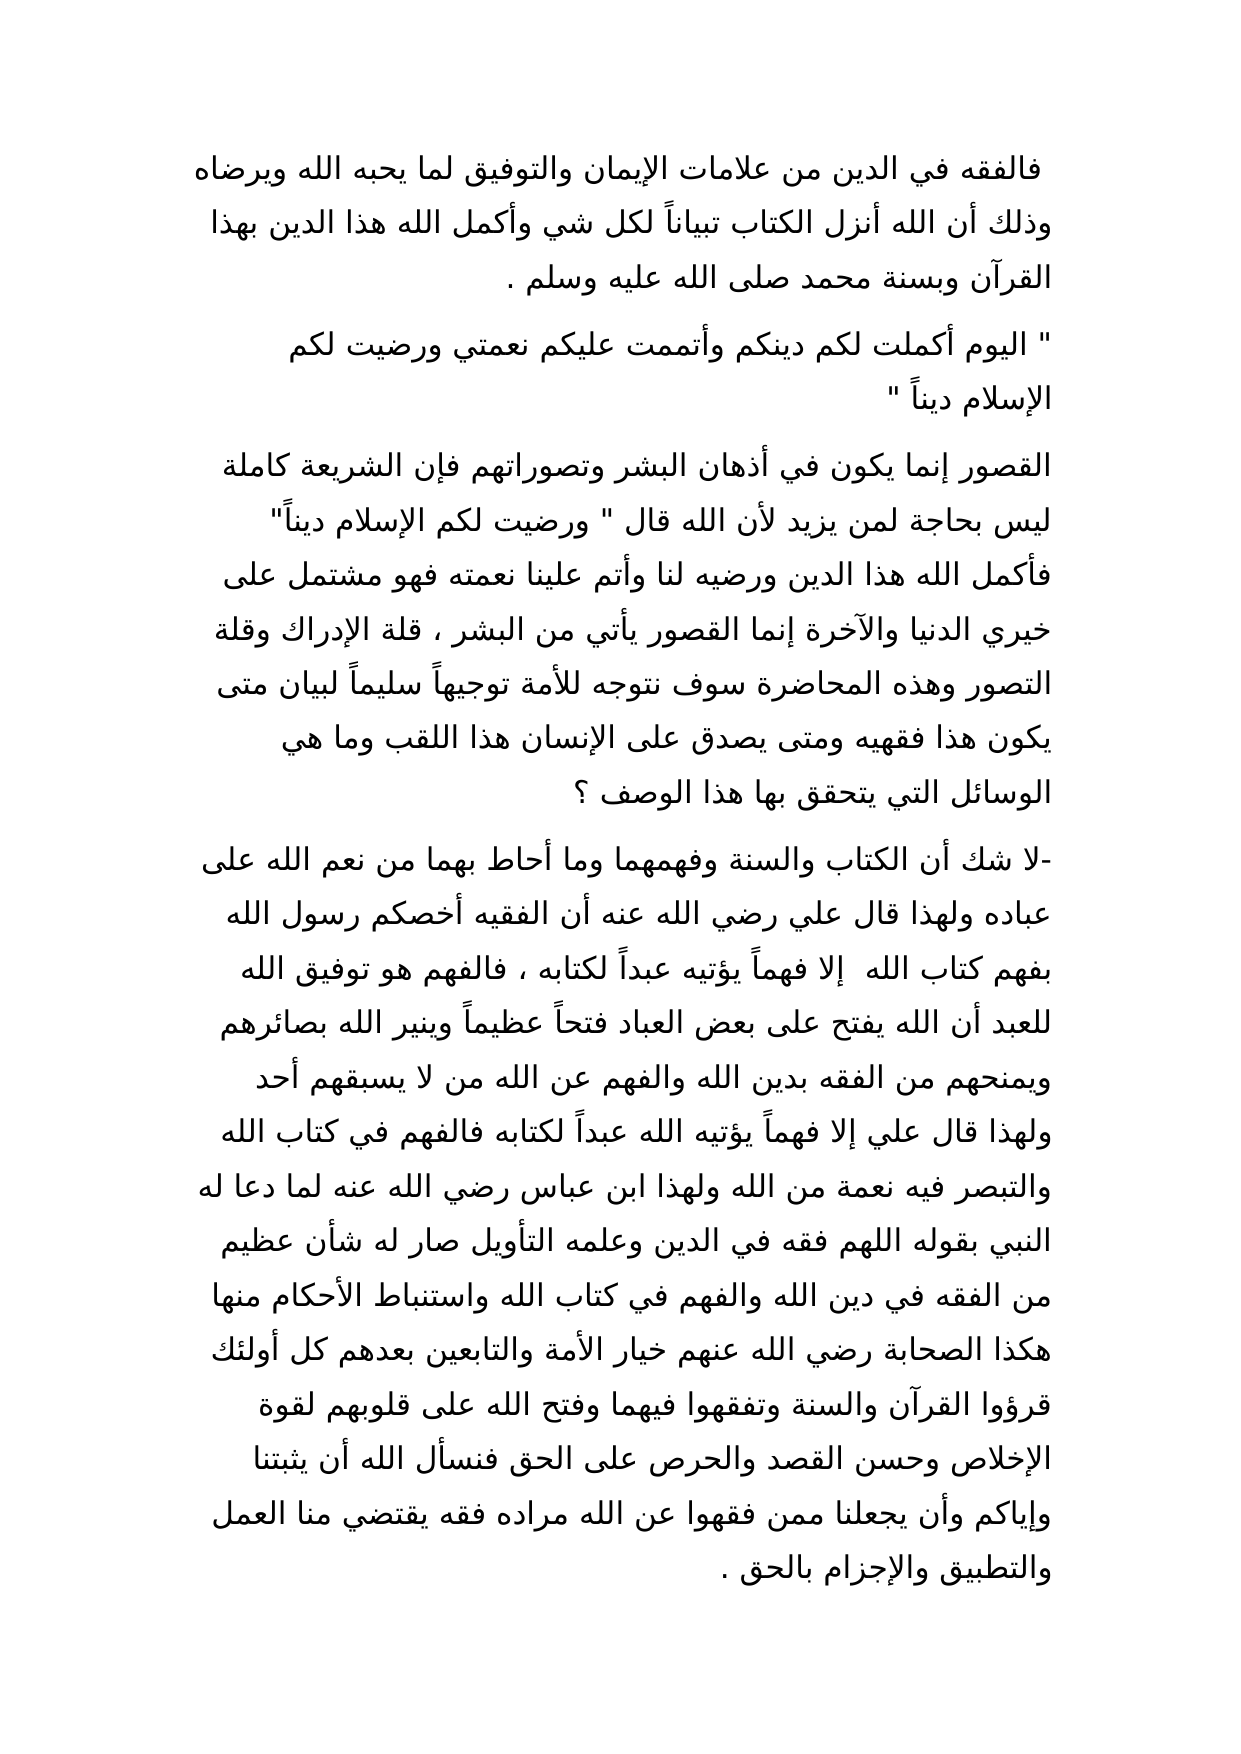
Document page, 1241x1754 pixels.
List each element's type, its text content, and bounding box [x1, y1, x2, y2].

text " اليوم أكملت لكم دينكم وأتممت عليكم نعمتي ورضيت لكم الإسلام ديناً " [187, 326, 1053, 417]
text فالفقه في الدين من علامات الإيمان والتوفيق لما يحبه الله ويرضاه وذلك أن الله أنزل الكتاب تبياناً لكل شي وأكمل الله هذا الدين بهذا القرآن وبسنة محمد صلى الله عليه وسلم . [187, 150, 1053, 295]
text -لا شك أن الكتاب والسنة وفهمهما وما أحاط بهما من نعم الله على عباده ولهذا قال علي رضي الله عنه أن الفقيه أخصكم رسول الله بفهم كتاب الله إلا فهماً يؤتيه عبداً لكتابه ، فالفهم هو توفيق الله للعبد أن الله يفتح على بعض العباد فتحاً عظيماً وينير الله بصائرهم ويمنحهم من الفقه بدين الله والفهم عن الله من لا يسبقهم أحد ولهذا قال علي إلا فهماً يؤتيه الله عبداً لكتابه فالفهم في كتاب الله والتبصر فيه نعمة من الله ولهذا ابن عباس رضي الله عنه لما دعا له النبي بقوله اللهم فقه في الدين وعلمه التأويل صار له شأن عظيم من الفقه في دين الله والفهم في كتاب الله واستنباط الأحكام منها هكذا الصحابة رضي الله عنهم خيار الأمة والتابعين بعدهم كل أولئك قرؤوا القرآن والسنة وتفقهوا فيهما وفتح الله على قلوبهم لقوة الإخلاص وحسن القصد والحرص على الحق فنسأل الله أن يثبتنا وإياكم وأن يجعلنا ممن فقهوا عن الله مراده فقه يقتضي منا العمل والتطبيق والإجزام بالحق . [187, 841, 1053, 1586]
text القصور إنما يكون في أذهان البشر وتصوراتهم فإن الشريعة كاملة ليس بحاجة لمن يزيد لأن الله قال " ورضيت لكم الإسلام ديناً" فأكمل الله هذا الدين ورضيه لنا وأتم علينا نعمته فهو مشتمل على خيري الدنيا والآخرة إنما القصور يأتي من البشر ، قلة الإدراك وقلة التصور وهذه المحاضرة سوف نتوجه للأمة توجيهاً سليماً لبيان متى يكون هذا فقهيه ومتى يصدق على الإنسان هذا اللقب وما هي الوسائل التي يتحقق بها هذا الوصف ؟ [187, 447, 1053, 811]
